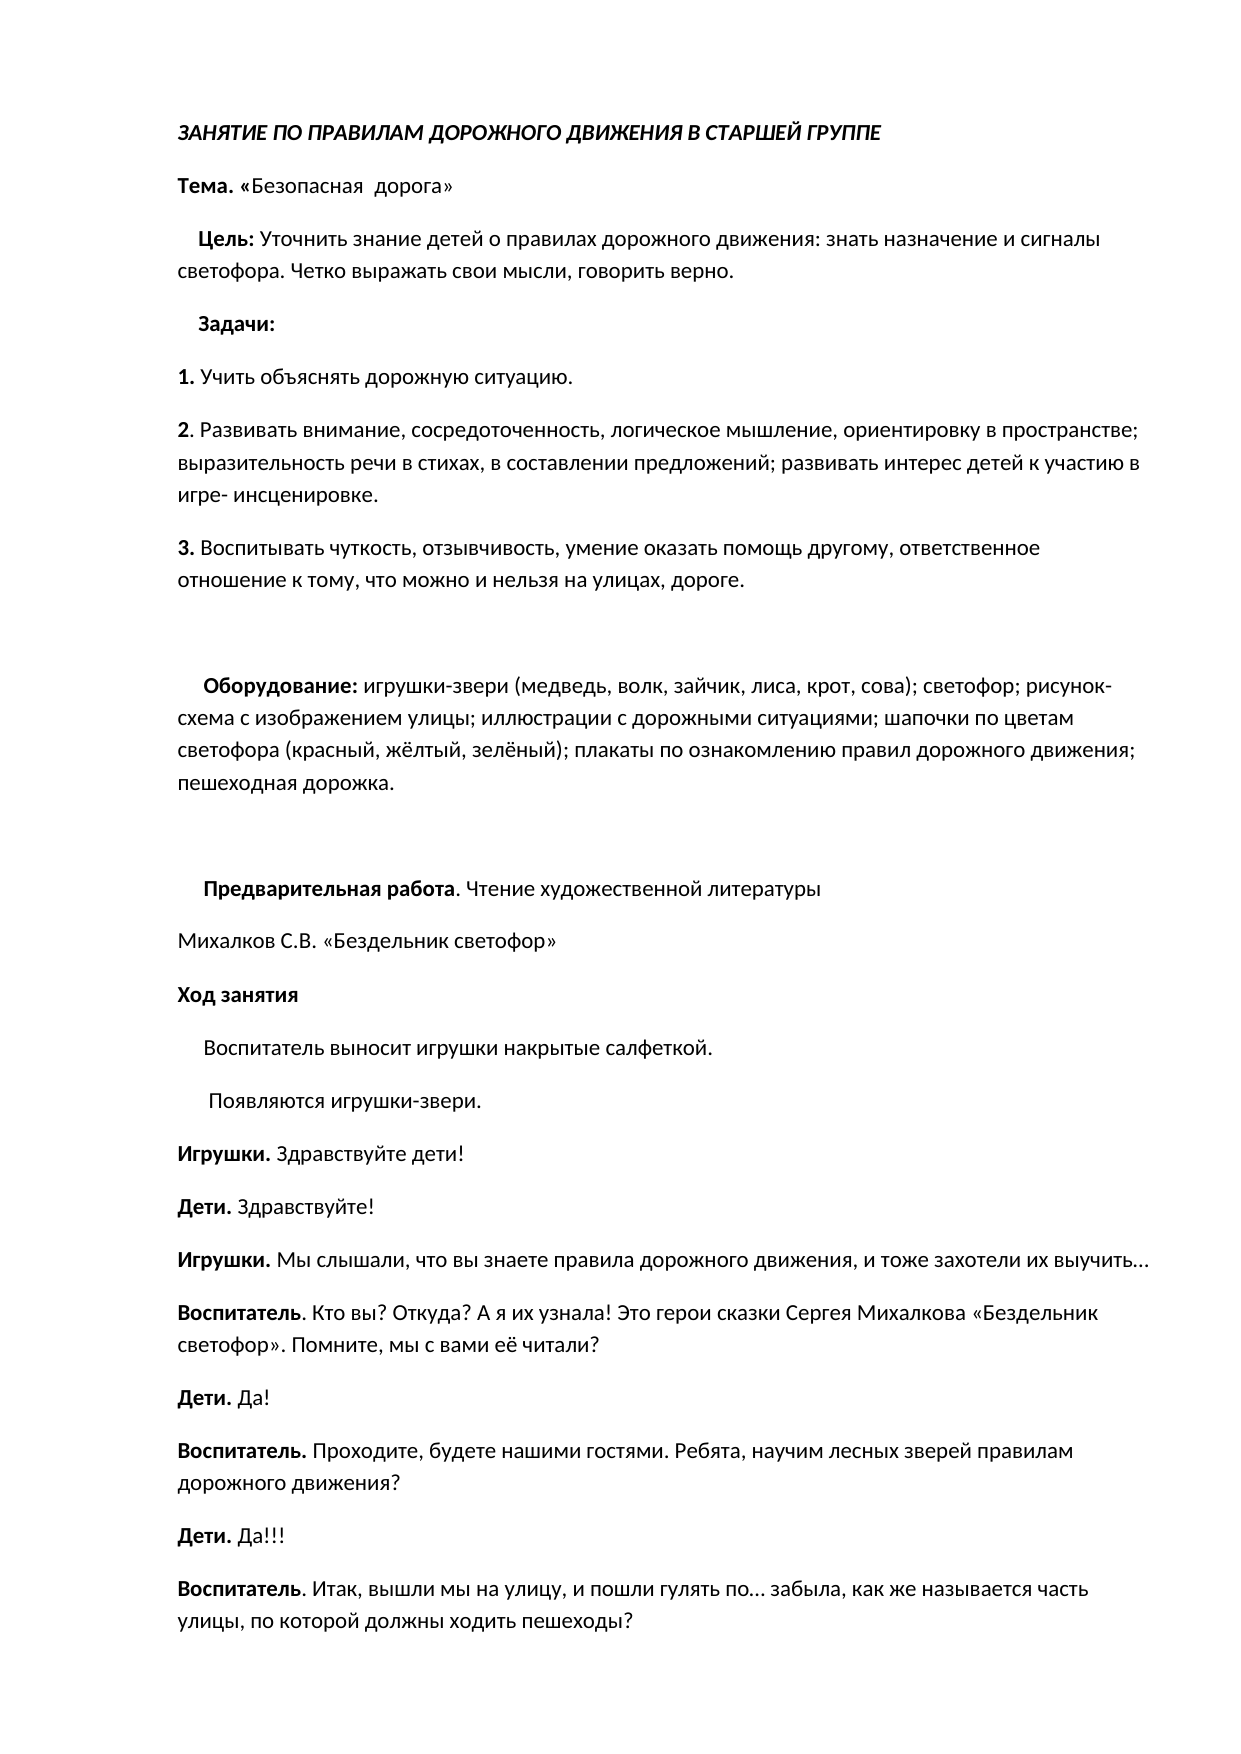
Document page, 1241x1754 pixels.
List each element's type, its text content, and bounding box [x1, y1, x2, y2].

text 3. Воспитывать чуткость, отзывчивость, умение оказать помощь другому, ответственное отношение к тому, что можно и нельзя на улицах, дороге. [177, 533, 1152, 593]
text Предварительная работа. Чтение художественной литературы [177, 874, 1152, 902]
text Воспитатель выносит игрушки накрытые салфеткой. [177, 1033, 1152, 1061]
text Воспитатель. Проходите, будете нашими гостями. Ребята, научим лесных зверей правилам дорожного движения? [177, 1436, 1152, 1496]
text ЗАНЯТИЕ ПО ПРАВИЛАМ ДОРОЖНОГО ДВИЖЕНИЯ В СТАРШЕЙ ГРУППЕ [177, 118, 1152, 146]
text Игрушки. Здравствуйте дети! [177, 1139, 1152, 1167]
text Дети. Да! [177, 1383, 1152, 1411]
text Оборудование: игрушки-звери (медведь, волк, зайчик, лиса, крот, сова); светофор; рисунок-схема с изображением улицы; иллюстрации с дорожными ситуациями; шапочки по цветам светофора (красный, жёлтый, зелёный); плакаты по ознакомлению правил дорожного движения; пешеходная дорожка. [177, 671, 1152, 796]
text Дети. Да!!! [177, 1521, 1152, 1549]
text Тема. «Безопасная дорога» [177, 171, 1152, 199]
text Михалков С.В. «Бездельник светофор» [177, 927, 1152, 955]
text 2. Развивать внимание, сосредоточенность, логическое мышление, ориентировку в пространстве; выразительность речи в стихах, в составлении предложений; развивать интерес детей к участию в игре- инсценировке. [177, 415, 1152, 508]
text 1. Учить объяснять дорожную ситуацию. [177, 362, 1152, 390]
text Цель: Уточнить знание детей о правилах дорожного движения: знать назначение и сигналы светофора. Четко выражать свои мысли, говорить верно. [177, 224, 1152, 284]
text Дети. Здравствуйте! [177, 1192, 1152, 1220]
text Ход занятия [177, 980, 1152, 1008]
text Появляются игрушки-звери. [177, 1086, 1152, 1114]
text Игрушки. Мы слышали, что вы знаете правила дорожного движения, и тоже захотели их выучить… [177, 1245, 1152, 1273]
text Задачи: [177, 309, 1152, 337]
text Воспитатель. Кто вы? Откуда? А я их узнала! Это герои сказки Сергея Михалкова «Бездельник светофор». Помните, мы с вами её читали? [177, 1298, 1152, 1358]
text Воспитатель. Итак, вышли мы на улицу, и пошли гулять по… забыла, как же называется часть улицы, по которой должны ходить пешеходы? [177, 1574, 1152, 1634]
